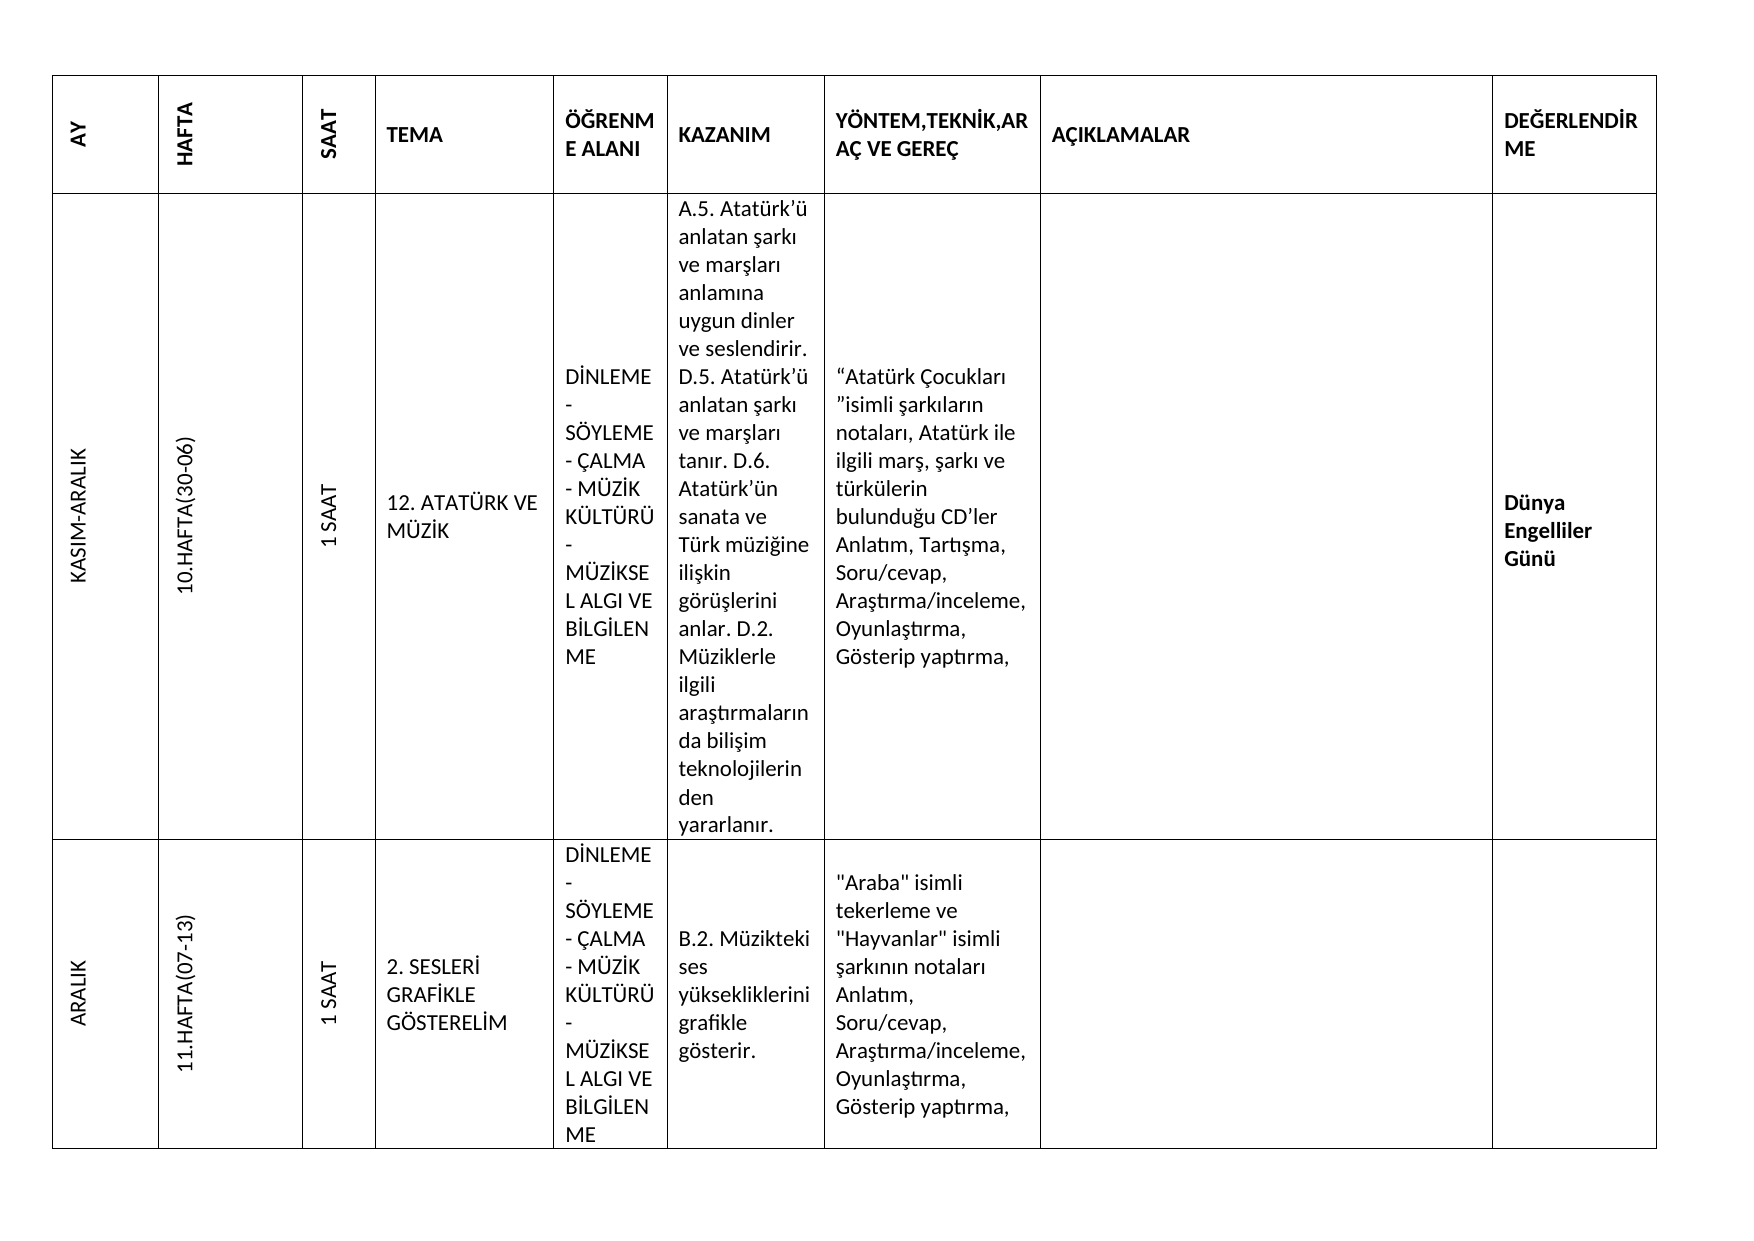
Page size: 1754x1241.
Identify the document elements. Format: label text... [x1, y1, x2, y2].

table_header AÇIKLAMALAR [1041, 76, 1492, 193]
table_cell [554, 840, 667, 1148]
table_cell ARALIK [53, 840, 158, 1148]
table_header SAAT [303, 76, 375, 193]
table_cell 1 SAAT [303, 194, 375, 839]
table_header AY [53, 76, 158, 193]
table_cell 12. ATATÜRK VE MÜZİK [376, 194, 553, 839]
table_cell 2. SESLERİ GRAFİKLE GÖSTERELİM [376, 840, 553, 1148]
table_cell KASIM-ARALIK [53, 194, 158, 839]
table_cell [668, 840, 824, 1148]
table_header YÖNTEM,TEKNİK,ARAÇ VE GEREÇ [825, 76, 1040, 193]
table_cell 11.HAFTA(07-13) [159, 840, 302, 1148]
table_header HAFTA [159, 76, 302, 193]
table_header DEĞERLENDİRME [1493, 76, 1656, 193]
table_header ÖĞRENME ALANI [554, 76, 667, 193]
table_header TEMA [376, 76, 553, 193]
table_cell Dünya Engelliler Günü [1493, 194, 1656, 839]
table_cell DİNLEME - SÖYLEME - ÇALMA - MÜZİK KÜLTÜRÜ - MÜZİKSEL ALGI VE BİLGİLENME [554, 194, 667, 839]
table_cell [1041, 840, 1492, 1148]
table_cell [1493, 840, 1656, 1148]
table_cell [825, 840, 1040, 1148]
table_cell [1041, 194, 1492, 839]
table_cell 1 SAAT [303, 840, 375, 1148]
table_cell 10.HAFTA(30-06) [159, 194, 302, 839]
table_cell A.5. Atatürk’ü anlatan şarkı ve marşları anlamına uygun dinler ve seslendirir. D.5. Atatürk’ü anlatan şarkı ve marşları tanır. D.6. Atatürk’ün sanata ve Türk müziğine ilişkin görüşlerini anlar. D.2. Müziklerle ilgili araştırmalarında bilişim teknolojilerinden yararlanır. [668, 194, 824, 839]
table_header KAZANIM [668, 76, 824, 193]
table_cell “Atatürk Çocukları ”isimli şarkıların notaları, Atatürk ile ilgili marş, şarkı ve türkülerin bulunduğu CD’ler Anlatım, Tartışma, Soru/cevap, Araştırma/inceleme, Oyunlaştırma, Gösterip yaptırma, [825, 194, 1040, 839]
